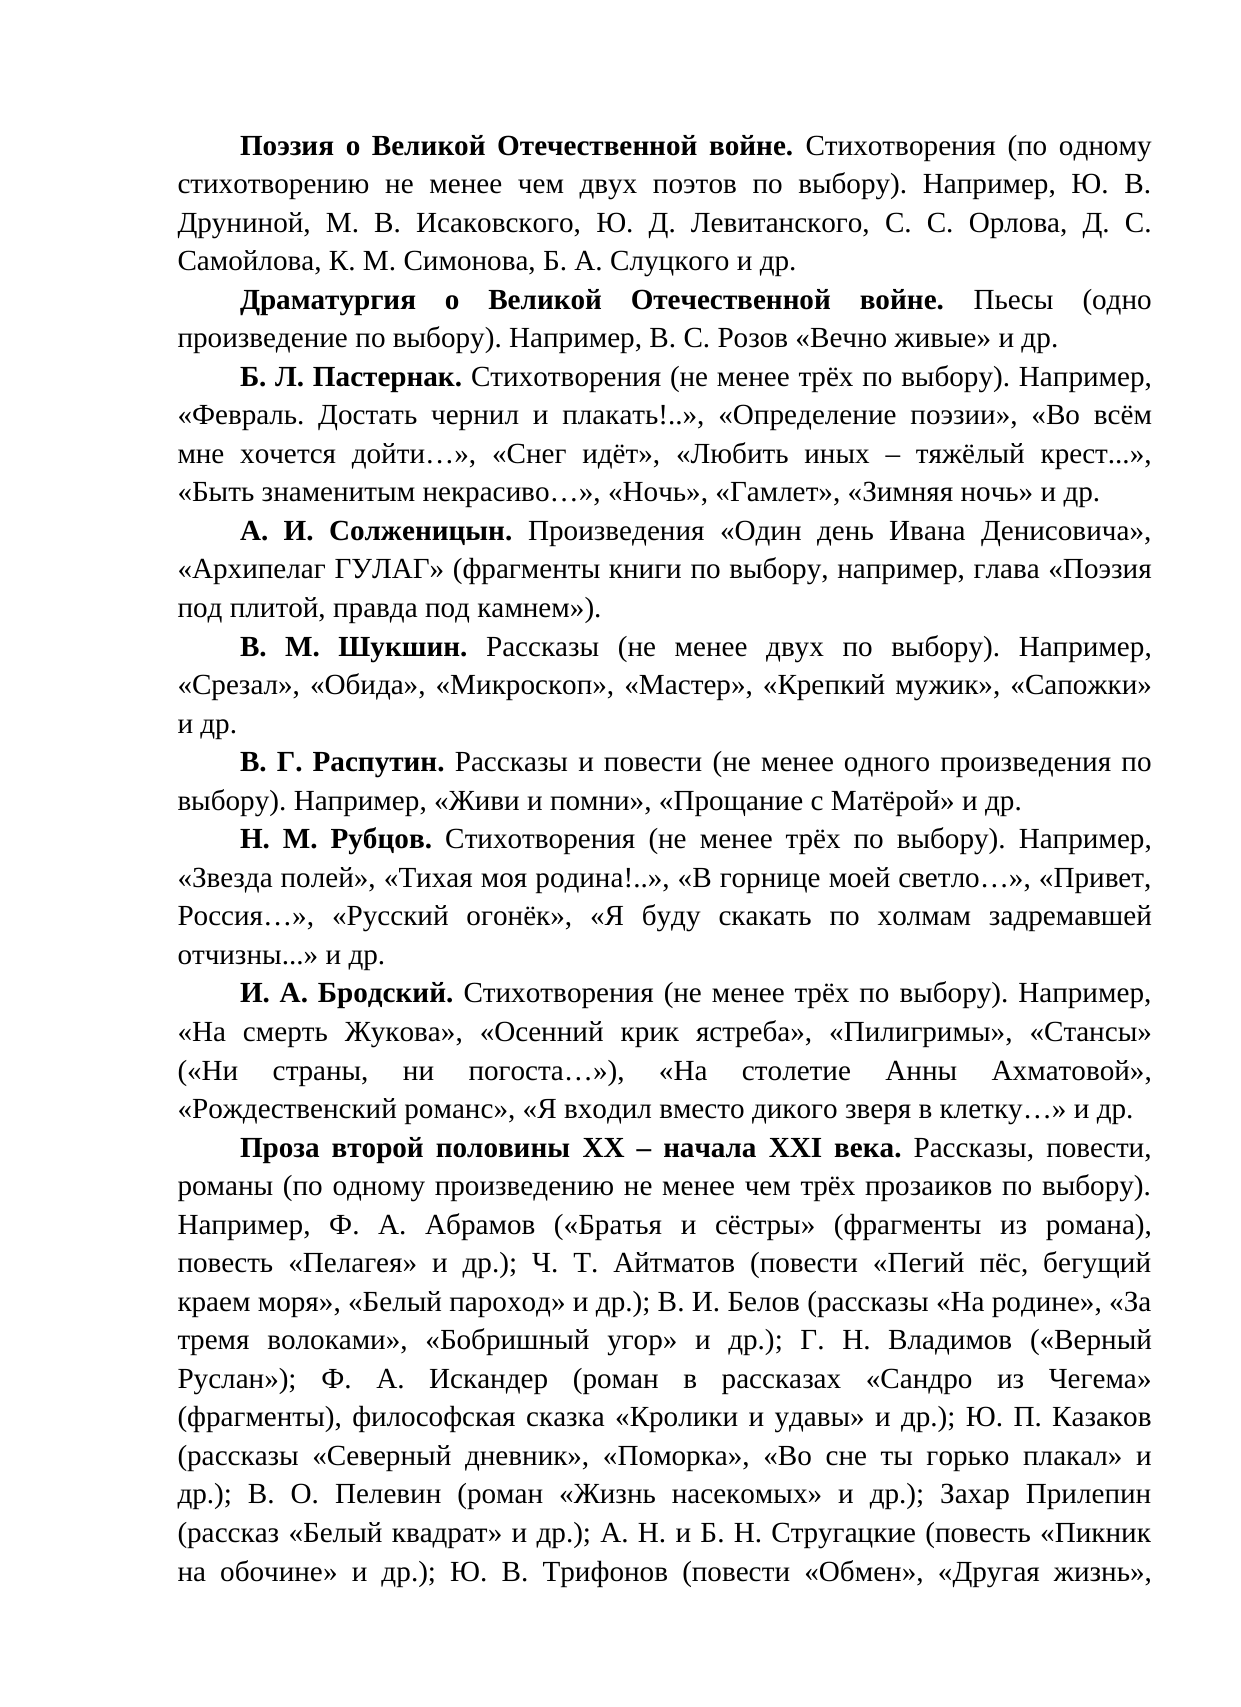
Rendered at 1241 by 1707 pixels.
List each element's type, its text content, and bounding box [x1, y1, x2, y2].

text Б. Л. Пастернак. Стихотворения ‌(не менее трёх по выбору). Например, «Февраль. Достать чернил и плакать!..», «Определение поэзии», «Во всём мне хочется дойти…», «Снег идёт», «Любить иных – тяжёлый крест...», «Быть знаменитым некрасиво…», «Ночь», «Гамлет», «Зимняя ночь» и др.‌ [177, 359, 1152, 508]
text В. М. Шукшин. Рассказы ‌(не менее двух по выбору). Например, «Срезал», «Обида», «Микроскоп», «Мастер», «Крепкий мужик», «Сапожки» и др.‌ [177, 629, 1152, 739]
text В. Г. Распутин. Рассказы и повести ‌(не менее одного произведения по выбору). Например, «Живи и помни», «Прощание с Матёрой» и др.‌ [177, 744, 1152, 816]
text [177, 1130, 1152, 1587]
text Драматургия о Великой Отечественной войне. Пьесы ‌(одно произведение по выбору). Например, В. С. Розов «Вечно живые» и др.‌ [177, 282, 1152, 354]
text А. И. Солженицын. Произведения «Один день Ивана Денисовича», «Архипелаг ГУЛАГ» ‌(фрагменты книги по выбору, например, глава «Поэзия под плитой, правда под камнем»).‌ [177, 513, 1152, 624]
text Н. М. Рубцов. Стихотворения ‌(не менее трёх по выбору). Например, «Звезда полей», «Тихая моя родина!..», «В горнице моей светло…», «Привет, Россия…», «Русский огонёк», «Я буду скакать по холмам задремавшей отчизны...» и др.‌ [177, 821, 1152, 971]
text И. А. Бродский. Стихотворения ‌(не менее трёх по выбору). Например, «На смерть Жукова», «Осенний крик ястреба», «Пилигримы», «Стансы» («Ни страны, ни погоста…»), «На столетие Анны Ахматовой», «Рождественский романс», «Я входил вместо дикого зверя в клетку…» и др.‌ [177, 976, 1152, 1125]
text ​Поэзия о Великой Отечественной войне. Стихотворения ‌(по одному стихотворению не менее чем двух поэтов по выбору). Например, Ю. В. Друниной, М. В. Исаковского, Ю. Д. Левитанского, С. С. Орлова, Д. С. Самойлова, К. М. Симонова, Б. А. Слуцкого и др.‌ [177, 128, 1152, 277]
